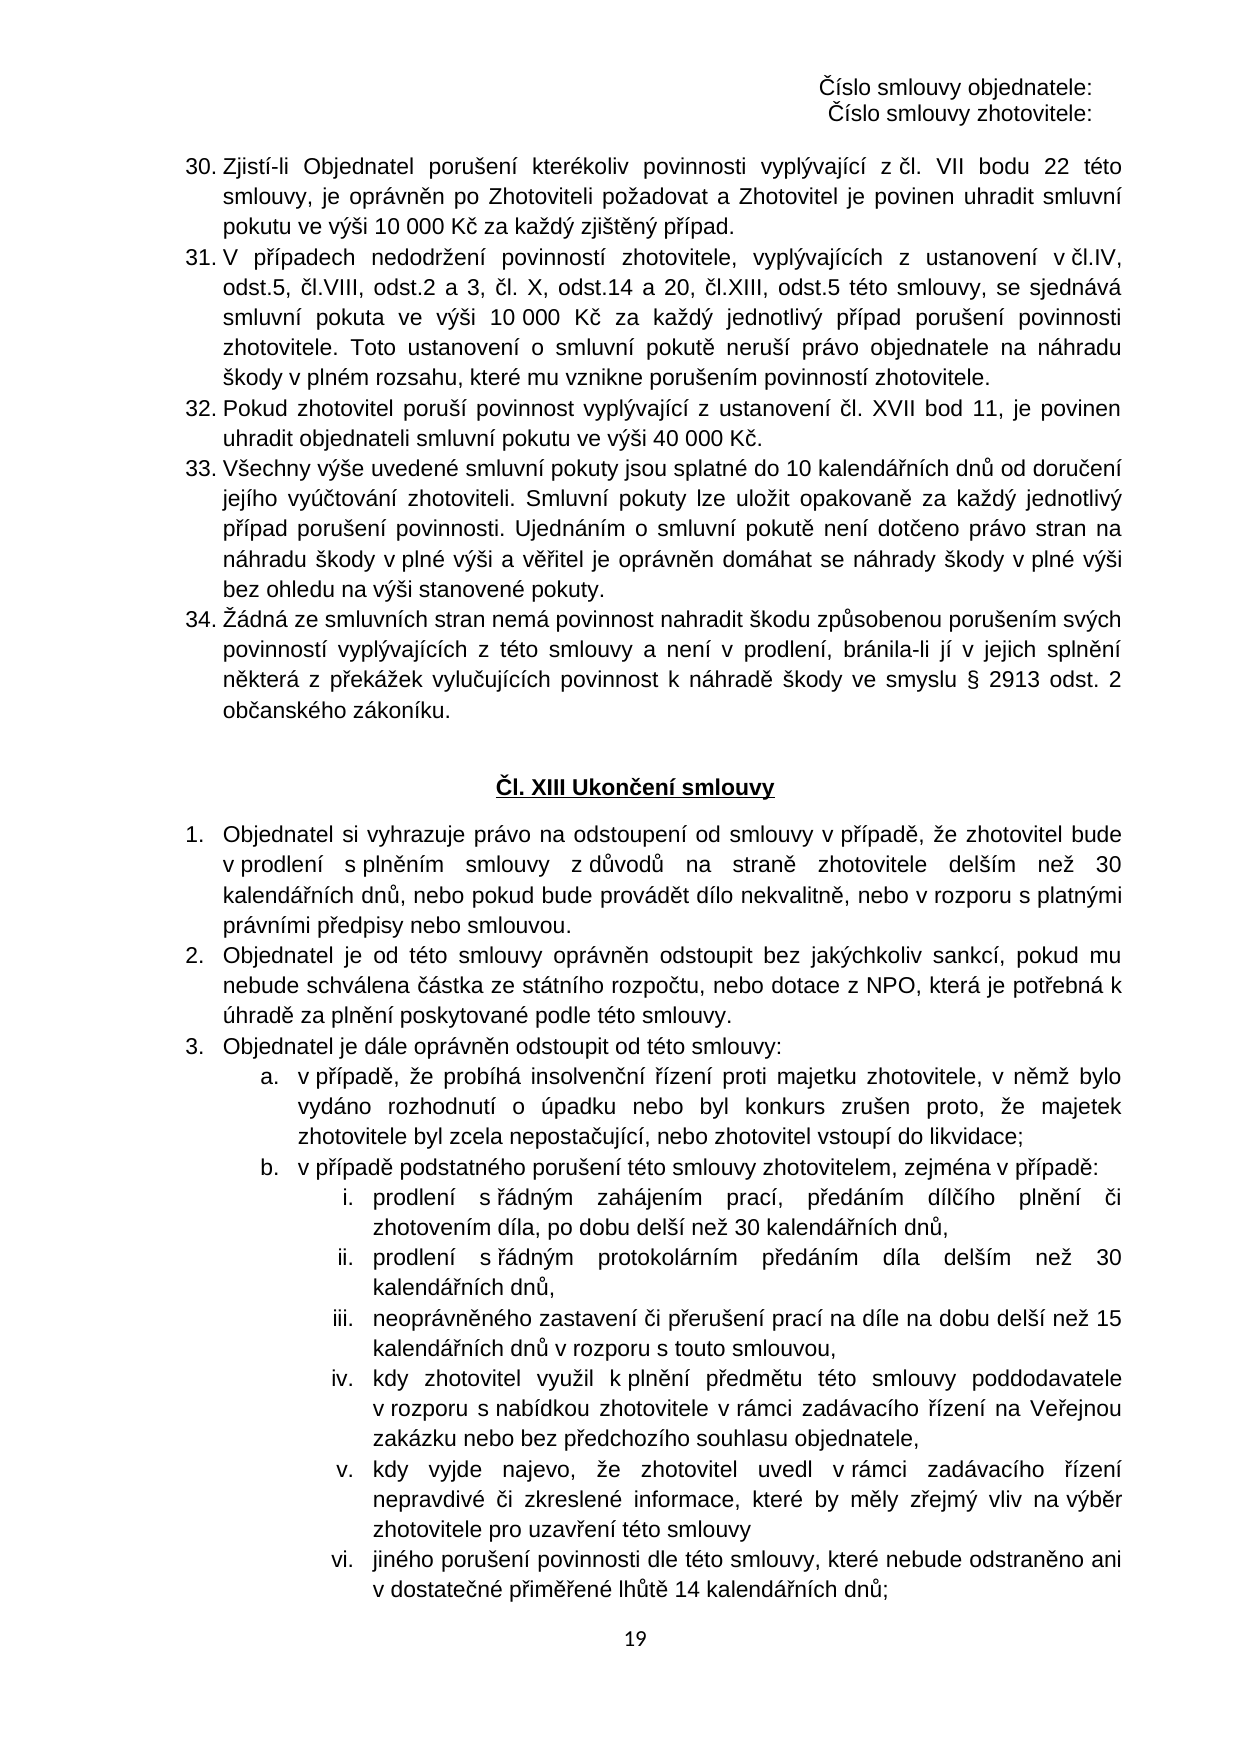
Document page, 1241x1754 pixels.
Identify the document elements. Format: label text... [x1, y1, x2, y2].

list v případě podstatného porušení této smlouvy zhotovitelem, zejména v případě: [260, 1153, 1122, 1180]
list kdy vyjde najevo, že zhotovitel uvedl v rámci zadávacího řízení nepravdivé či zkreslené informace, které by měly zřejmý vliv na výběr zhotovitele pro uzavření této smlouvy [354, 1456, 1122, 1542]
list Objednatel je od této smlouvy oprávněn odstoupit bez jakýchkoliv sankcí, pokud mu nebude schválena částka ze státního rozpočtu, nebo dotace z NPO, která je potřebná k úhradě za plnění poskytované podle této smlouvy. [185, 942, 1122, 1029]
list prodlení s řádným zahájením prací, předáním dílčího plnění či zhotovením díla, po dobu delší než 30 kalendářních dnů, [354, 1184, 1122, 1240]
list v případě, že probíhá insolvenční řízení proti majetku zhotovitele, v němž bylo vydáno rozhodnutí o úpadku nebo byl konkurs zrušen proto, že majetek zhotovitele byl zcela nepostačující, nebo zhotovitel vstoupí do likvidace; [260, 1063, 1122, 1149]
list Objednatel si vyhrazuje právo na odstoupení od smlouvy v případě, že zhotovitel bude v prodlení s plněním smlouvy z důvodů na straně zhotovitele delším než 30 kalendářních dnů, nebo pokud bude provádět dílo nekvalitně, nebo v rozporu s platnými právními předpisy nebo smlouvou. [185, 821, 1122, 938]
list prodlení s řádným protokolárním předáním díla delším než 30 kalendářních dnů, [354, 1244, 1122, 1301]
list kdy zhotovitel využil k plnění předmětu této smlouvy poddodavatele v rozporu s nabídkou zhotovitele v rámci zadávacího řízení na Veřejnou zakázku nebo bez předchozího souhlasu objednatele, [354, 1365, 1122, 1452]
list V případech nedodržení povinností zhotovitele, vyplývajících z ustanovení v čl.IV, odst.5, čl.VIII, odst.2 a 3, čl. X, odst.14 a 20, čl.XIII, odst.5 této smlouvy, se sjednává smluvní pokuta ve výši 10 000 Kč za každý jednotlivý případ porušení povinnosti zhotovitele. Toto ustanovení o smluvní pokutě neruší právo objednatele na náhradu škody v plném rozsahu, které mu vznikne porušením povinností zhotovitele. [185, 243, 1122, 391]
list Zjistí-li Objednatel porušení kterékoliv povinnosti vyplývající z čl. VII bodu 22 této smlouvy, je oprávněn po Zhotoviteli požadovat a Zhotovitel je povinen uhradit smluvní pokutu ve výši 10 000 Kč za každý zjištěný případ. [185, 153, 1122, 239]
list Pokud zhotovitel poruší povinnost vyplývající z ustanovení čl. XVII bod 11, je povinen uhradit objednateli smluvní pokutu ve výši 40 000 Kč. [185, 394, 1122, 451]
list jiného porušení povinnosti dle této smlouvy, které nebude odstraněno ani v dostatečné přiměřené lhůtě 14 kalendářních dnů; [354, 1546, 1122, 1603]
list Všechny výše uvedené smluvní pokuty jsou splatné do 10 kalendářních dnů od doručení jejího vyúčtování zhotoviteli. Smluvní pokuty lze uložit opakovaně za každý jednotlivý případ porušení povinnosti. Ujednáním o smluvní pokutě není dotčeno právo stran na náhradu škody v plné výši a věřitel je oprávněn domáhat se náhrady škody v plné výši bez ohledu na výši stanovené pokuty. [185, 455, 1122, 602]
list Objednatel je dále oprávněn odstoupit od této smlouvy: [185, 1033, 1122, 1059]
list Žádná ze smluvních stran nemá povinnost nahradit škodu způsobenou porušením svých povinností vyplývajících z této smlouvy a není v prodlení, bránila-li jí v jejich splnění některá z překážek vylučujících povinnost k náhradě škody ve smyslu § 2913 odst. 2 občanského zákoníku. [185, 606, 1122, 723]
list neoprávněného zastavení či přerušení prací na díle na dobu delší než 15 kalendářních dnů v rozporu s touto smlouvou, [354, 1304, 1122, 1361]
text Čl. XIII Ukončení smlouvy [148, 748, 1122, 800]
